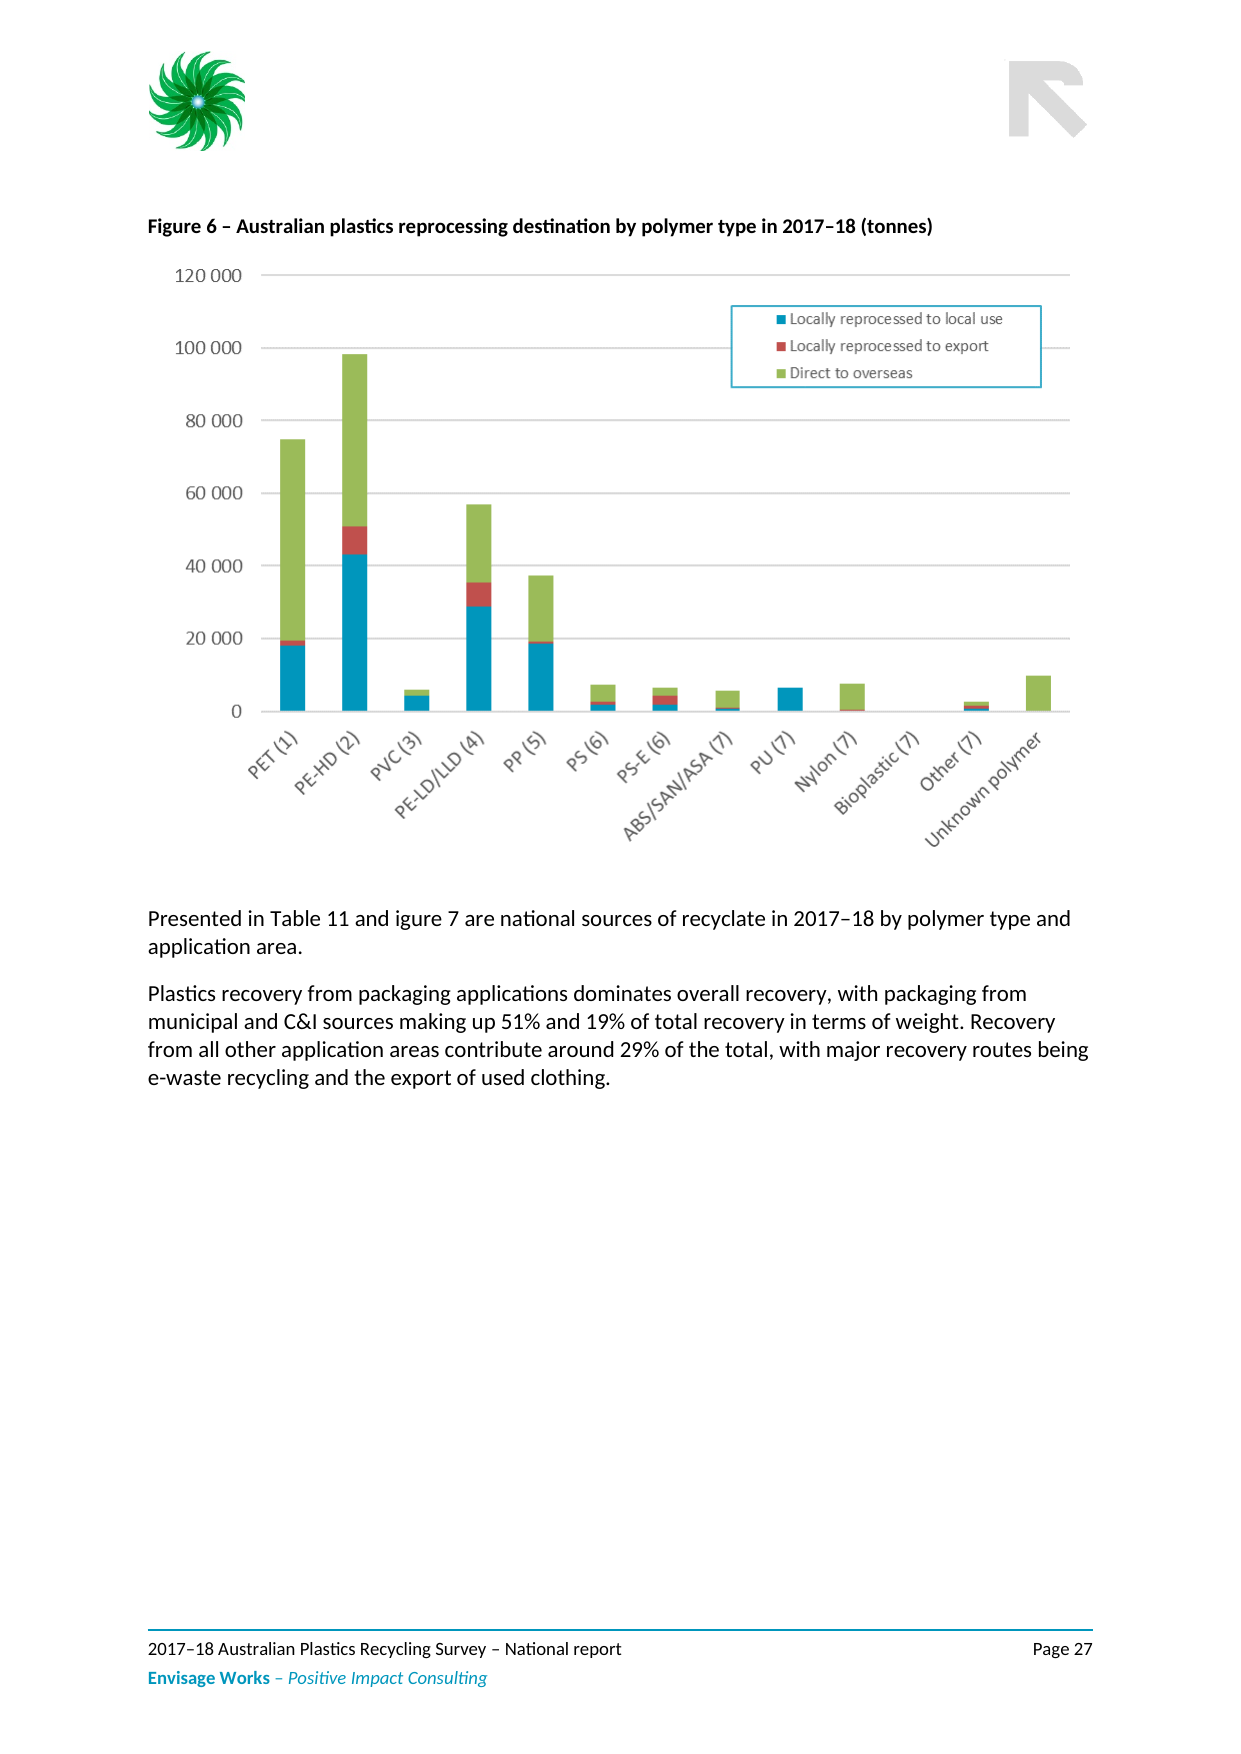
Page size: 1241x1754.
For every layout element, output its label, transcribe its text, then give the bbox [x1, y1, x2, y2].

text Plastics recovery from packaging applications dominates overall recovery, with packaging from municipal and C&I sources making up 51% and 19% of total recovery in terms of weight. Recovery from all other application areas contribute around 29% of the total, with major recovery routes being e-waste recycling and the export of used clothing. [148, 979, 1092, 1091]
picture [147, 51, 245, 149]
table_cell [136, 245, 1104, 904]
picture [1004, 59, 1091, 141]
text Presented in Table 11 and Figure 7 are national sources of recyclate in 2017–18 by polymer type and application area. [148, 904, 1092, 960]
picture [147, 251, 1093, 898]
table_header Figure 6 – Australian plastics reprocessing destination by polymer type in 2017–18 (tonnes) [136, 207, 1104, 245]
